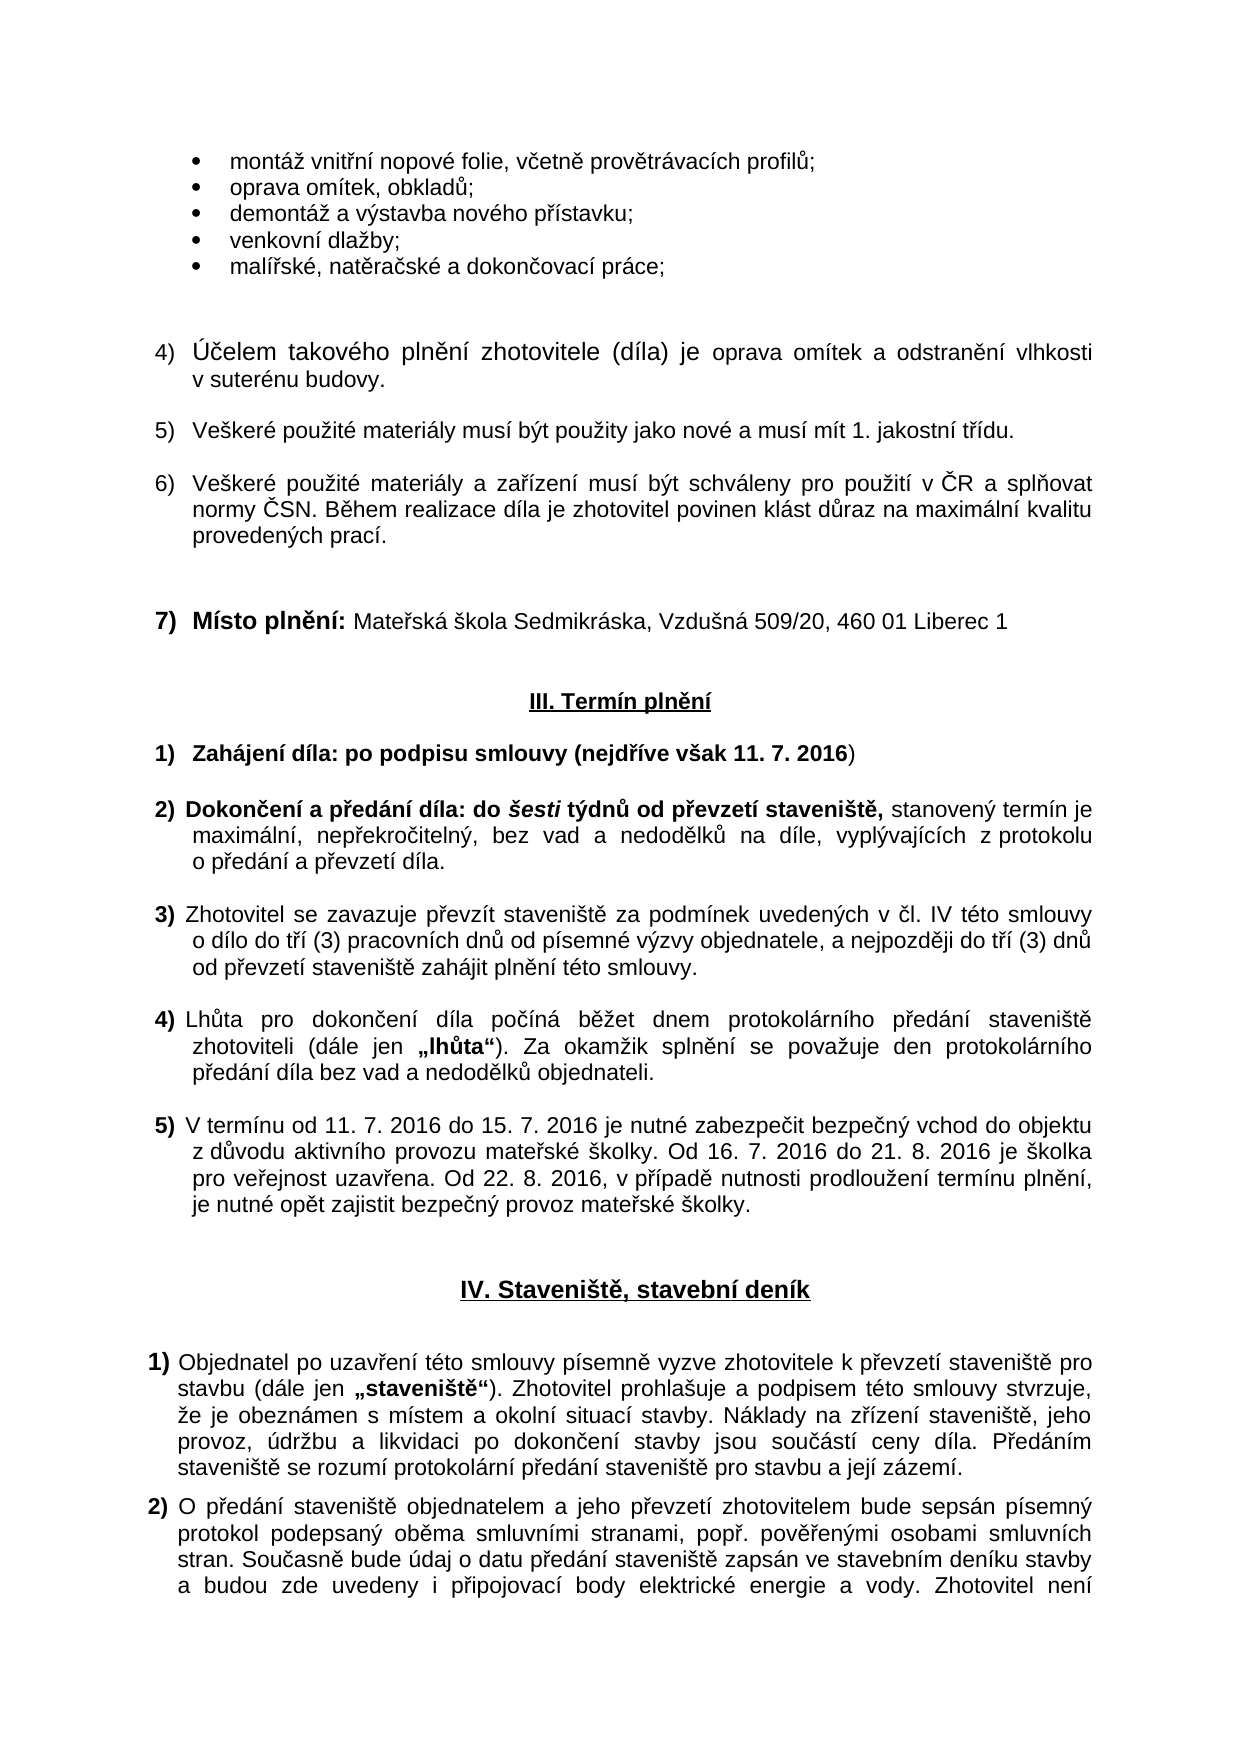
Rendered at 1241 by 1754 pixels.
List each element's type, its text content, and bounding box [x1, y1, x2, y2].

list Dokončení a předání díla: do šesti týdnů od převzetí staveniště, stanovený termín je maximální, nepřekročitelný, bez vad a nedodělků na díle, vyplývajících z protokolu o předání a převzetí díla. [154, 796, 1093, 874]
list malířské, natěračské a dokončovací práce; [192, 253, 1093, 279]
list Veškeré použité materiály musí být použity jako nové a musí mít 1. jakostní třídu. [154, 417, 1093, 443]
list V termínu od 11. 7. 2016 do 15. 7. 2016 je nutné zabezpečit bezpečný vchod do objektu z důvodu aktivního provozu mateřské školky. Od 16. 7. 2016 do 21. 8. 2016 je školka pro veřejnost uzavřena. Od 22. 8. 2016, v případě nutnosti prodloužení termínu plnění, je nutné opět zajistit bezpečný provoz mateřské školky. [154, 1112, 1093, 1217]
list Účelem takového plnění zhotovitele (díla) je oprava omítek a odstranění vlhkosti v suterénu budovy. [154, 337, 1093, 392]
list venkovní dlažby; [192, 227, 1093, 253]
list oprava omítek, obkladů; [192, 174, 1093, 200]
list demontáž a výstavba nového přístavku; [192, 200, 1093, 227]
list Lhůta pro dokončení díla počíná běžet dnem protokolárního předání staveniště zhotoviteli (dále jen „lhůta“). Za okamžik splnění se považuje den protokolárního předání díla bez vad a nedodělků objednateli. [154, 1006, 1093, 1085]
text IV. Staveniště, stavební deník [148, 1275, 1093, 1303]
list Veškeré použité materiály a zařízení musí být schváleny pro použití v ČR a splňovat normy ČSN. Během realizace díla je zhotovitel povinen klást důraz na maximální kvalitu provedených prací. [154, 470, 1093, 549]
text 1) Objednatel po uzavření této smlouvy písemně vyzve zhotovitele k převzetí staveniště pro stavbu (dále jen „staveniště“). Zhotovitel prohlašuje a podpisem této smlouvy stvrzuje, že je obeznámen s místem a okolní situací stavby. Náklady na zřízení staveniště, jeho provoz, údržbu a likvidaci po dokončení stavby jsou součástí ceny díla. Předáním staveniště se rozumí protokolární předání staveniště pro stavbu a její zázemí. [148, 1347, 1093, 1481]
list Zahájení díla: po podpisu smlouvy (nejdříve však 11. 7. 2016) [154, 740, 1093, 767]
text III. Termín plnění [148, 688, 1093, 714]
list montáž vnitřní nopové folie, včetně provětrávacích profilů; [192, 148, 1093, 174]
list Zhotovitel se zavazuje převzít staveniště za podmínek uvedených v čl. IV této smlouvy o dílo do tří (3) pracovních dnů od písemné výzvy objednatele, a nejpozději do tří (3) dnů od převzetí staveniště zahájit plnění této smlouvy. [154, 901, 1093, 980]
list Místo plnění: Mateřská škola Sedmikráska, Vzdušná 509/20, 460 01 Liberec 1 [154, 606, 1093, 635]
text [148, 1493, 1093, 1599]
